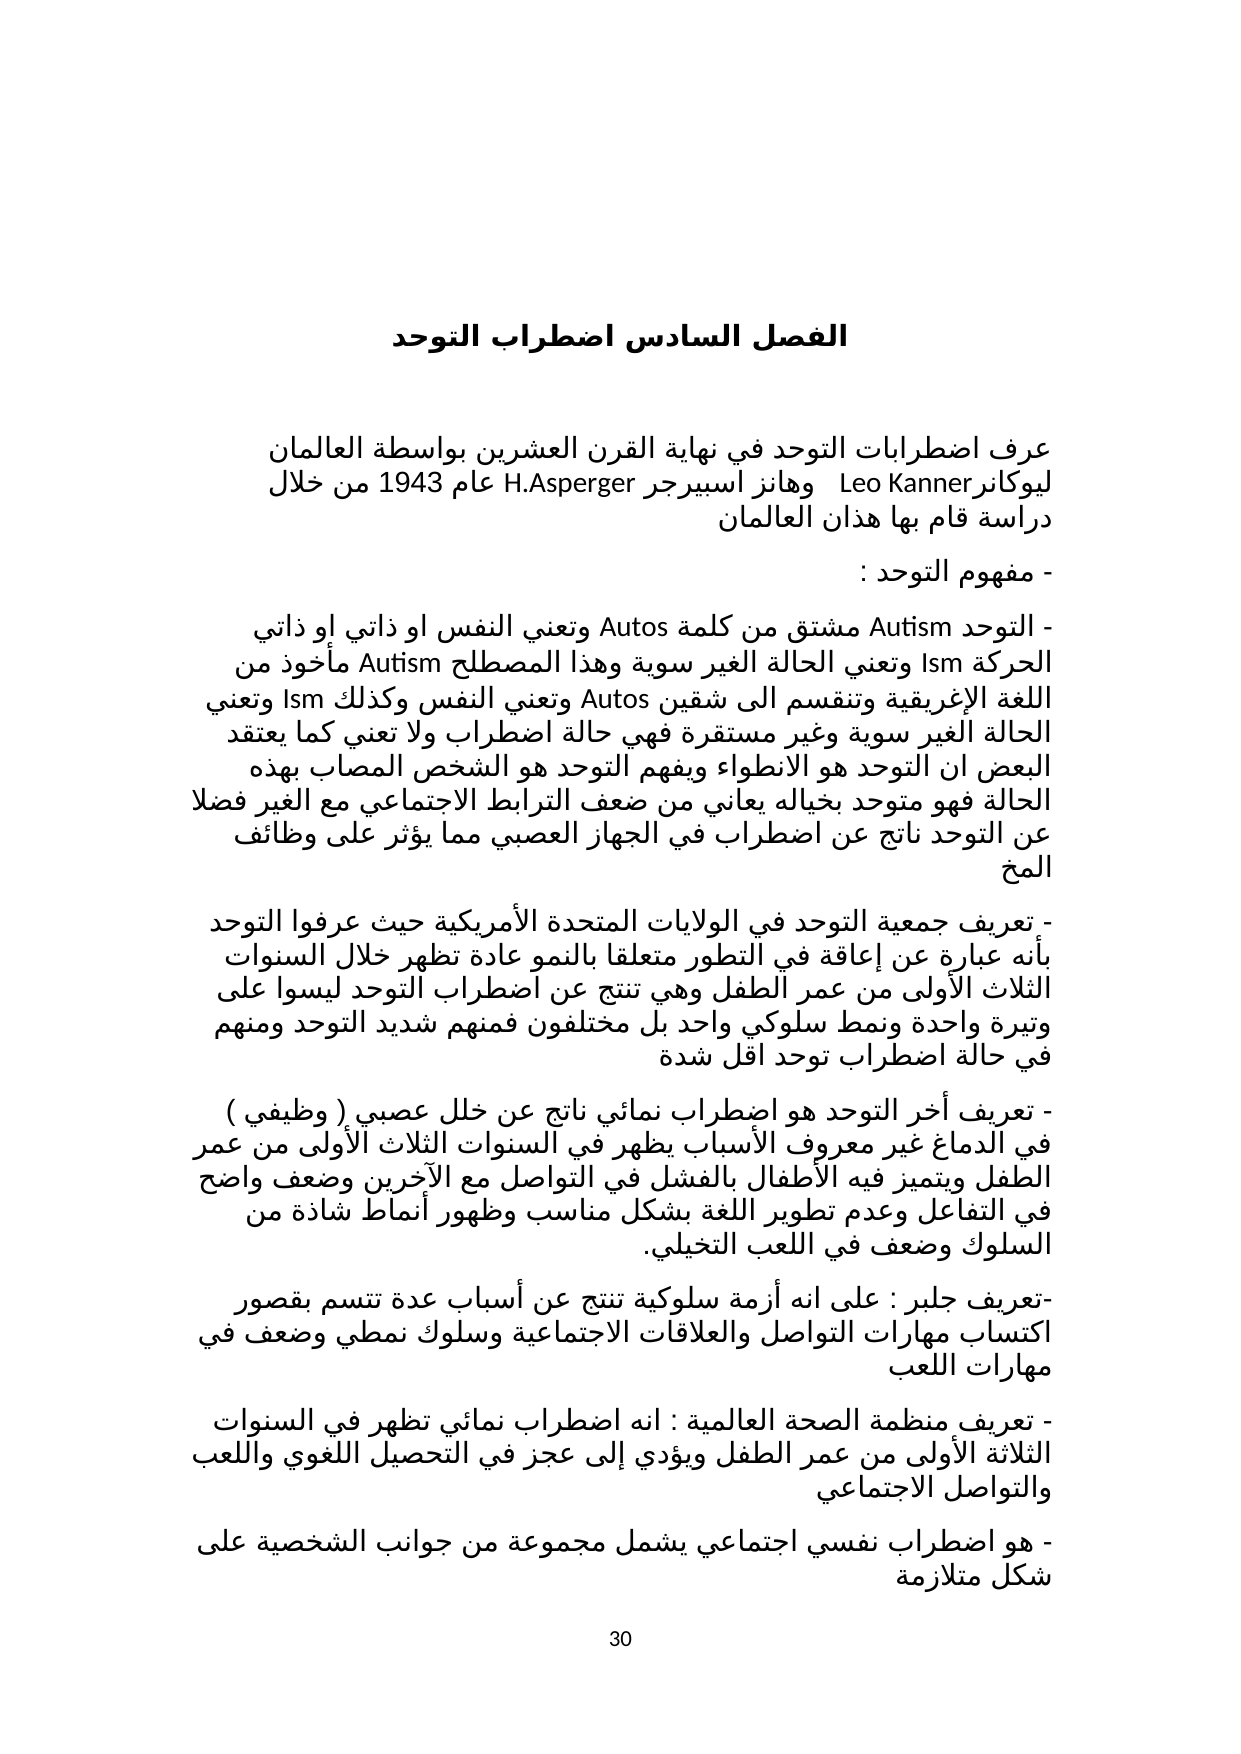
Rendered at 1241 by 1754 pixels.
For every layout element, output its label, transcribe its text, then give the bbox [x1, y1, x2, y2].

text - مفهوم التوحد : [187, 554, 1053, 588]
text - تعريف جمعية التوحد في الولايات المتحدة الأمريكية حيث عرفوا التوحد بأنه عبارة عن إعاقة في التطور متعلقا بالنمو عادة تظهر خلال السنوات الثلاث الأولى من عمر الطفل وهي تنتج عن اضطراب التوحد ليسوا على وتيرة واحدة ونمط سلوكي واحد بل مختلفون فمنهم شديد التوحد ومنهم في حالة اضطراب توحد اقل شدة [187, 904, 1053, 1072]
text - هو اضطراب نفسي اجتماعي يشمل مجموعة من جوانب الشخصية على شكل متلازمة [187, 1524, 1053, 1591]
text الفصل السادس اضطراب التوحد [187, 319, 1053, 353]
text - تعريف منظمة الصحة العالمية : انه اضطراب نمائي تظهر في السنوات الثلاثة الأولى من عمر الطفل ويؤدي إلى عجز في التحصيل اللغوي واللعب والتواصل الاجتماعي [187, 1402, 1053, 1503]
text - التوحد Autism مشتق من كلمة Autos وتعني النفس او ذاتي او ذاتي الحركة Ism وتعني الحالة الغير سوية وهذا المصطلح Autism مأخوذ من اللغة الإغريقية وتنقسم الى شقين Autos وتعني النفس وكذلك Ism وتعني الحالة الغير سوية وغير مستقرة فهي حالة اضطراب ولا تعني كما يعتقد البعض ان التوحد هو الانطواء ويفهم التوحد هو الشخص المصاب بهذه الحالة فهو متوحد بخياله يعاني من ضعف الترابط الاجتماعي مع الغير فضلا عن التوحد ناتج عن اضطراب في الجهاز العصبي مما يؤثر على وظائف المخ [187, 608, 1053, 883]
text عرف اضطرابات التوحد في نهاية القرن العشرين بواسطة العالمان ليوكانرLeo Kanner وهانز اسبيرجر H.Asperger عام 1943 من خلال دراسة قام بها هذان العالمان [187, 431, 1053, 533]
text -تعريف جلبر : على انه أزمة سلوكية تنتج عن أسباب عدة تتسم بقصور اكتساب مهارات التواصل والعلاقات الاجتماعية وسلوك نمطي وضعف في مهارات اللعب [187, 1281, 1053, 1382]
text - تعريف أخر التوحد هو اضطراب نمائي ناتج عن خلل عصبي ( وظيفي ) في الدماغ غير معروف الأسباب يظهر في السنوات الثلاث الأولى من عمر الطفل ويتميز فيه الأطفال بالفشل في التواصل مع الآخرين وضعف واضح في التفاعل وعدم تطوير اللغة بشكل مناسب وظهور أنماط شاذة من السلوك وضعف في اللعب التخيلي. [187, 1092, 1053, 1260]
